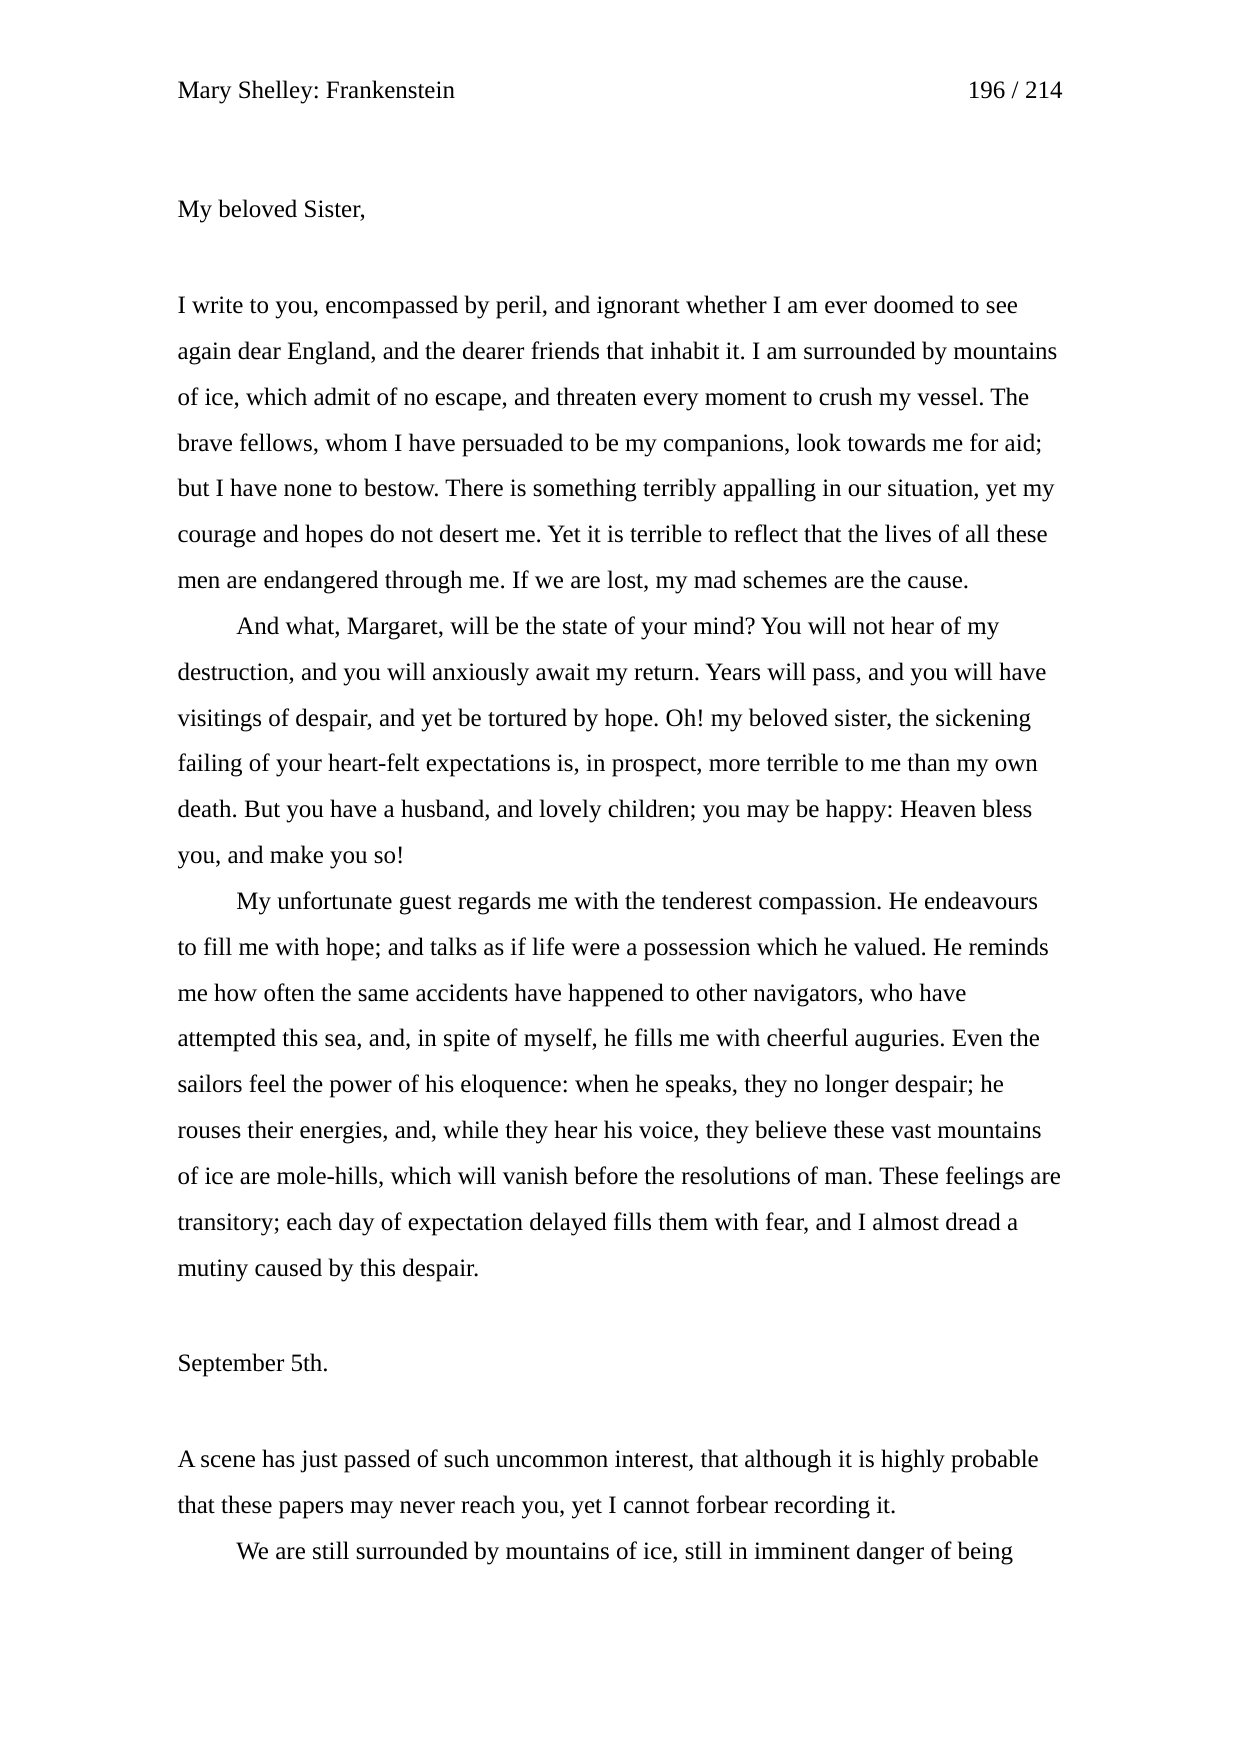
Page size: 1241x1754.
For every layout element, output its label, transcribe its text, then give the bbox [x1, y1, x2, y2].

text My unfortunate guest regards me with the tenderest compassion. He endeavours to fill me with hope; and talks as if life were a possession which he valued. He reminds me how often the same accidents have happened to other navigators, who have attempted this sea, and, in spite of myself, he fills me with cheerful auguries. Even the sailors feel the power of his eloquence: when he speaks, they no longer despair; he rouses their energies, and, while they hear his voice, they believe these vast mountains of ice are mole-hills, which will vanish before the resolutions of man. These feelings are transitory; each day of expectation delayed fills them with fear, and I almost dread a mutiny caused by this despair. [177, 869, 1063, 1281]
text I write to you, encompassed by peril, and ignorant whether I am ever doomed to see again dear England, and the dearer friends that inhabit it. I am surrounded by mountains of ice, which admit of no escape, and threaten every moment to crush my vessel. The brave fellows, whom I have persuaded to be my companions, look towards me for aid; but I have none to bestow. There is something terribly appalling in our situation, yet my courage and hopes do not desert me. Yet it is terrible to reflect that the lives of all these men are endangered through me. If we are lost, my mad schemes are the cause. [177, 273, 1063, 594]
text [177, 1519, 1063, 1565]
text September 5th. [177, 1331, 1063, 1377]
text A scene has just passed of such uncommon interest, that although it is highly probable that these papers may never reach you, yet I cannot forbear recording it. [177, 1427, 1063, 1519]
text And what, Margaret, will be the state of your mind? You will not hear of my destruction, and you will anxiously await my return. Years will pass, and you will have visitings of despair, and yet be tortured by hope. Oh! my beloved sister, the sickening failing of your heart-felt expectations is, in prospect, more terrible to me than my own death. But you have a husband, and lovely children; you may be happy: Heaven bless you, and make you so! [177, 594, 1063, 869]
text My beloved Sister, [177, 177, 1063, 223]
